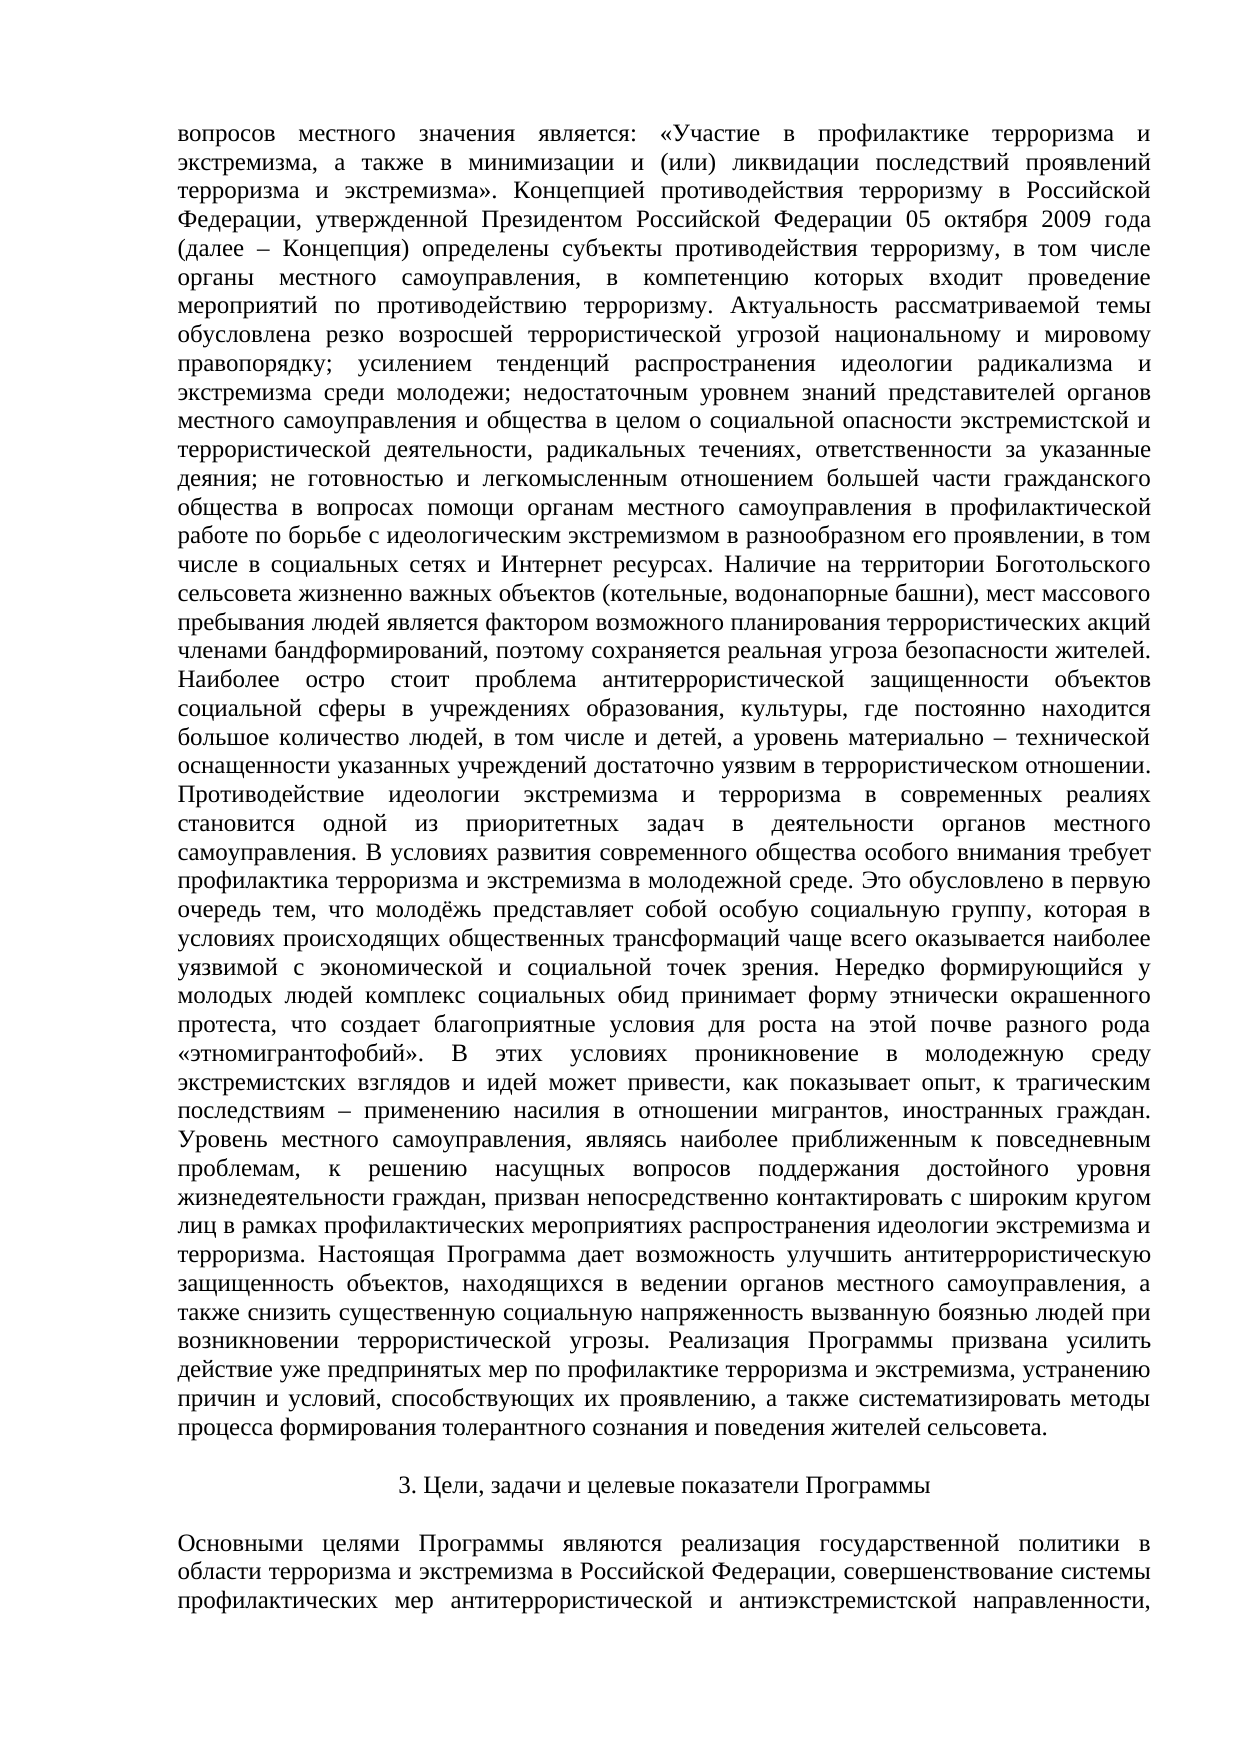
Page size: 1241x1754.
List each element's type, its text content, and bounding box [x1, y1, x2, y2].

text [177, 118, 1152, 1441]
text 3. Цели, задачи и целевые показатели Программы [177, 1470, 1152, 1498]
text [177, 1528, 1152, 1614]
